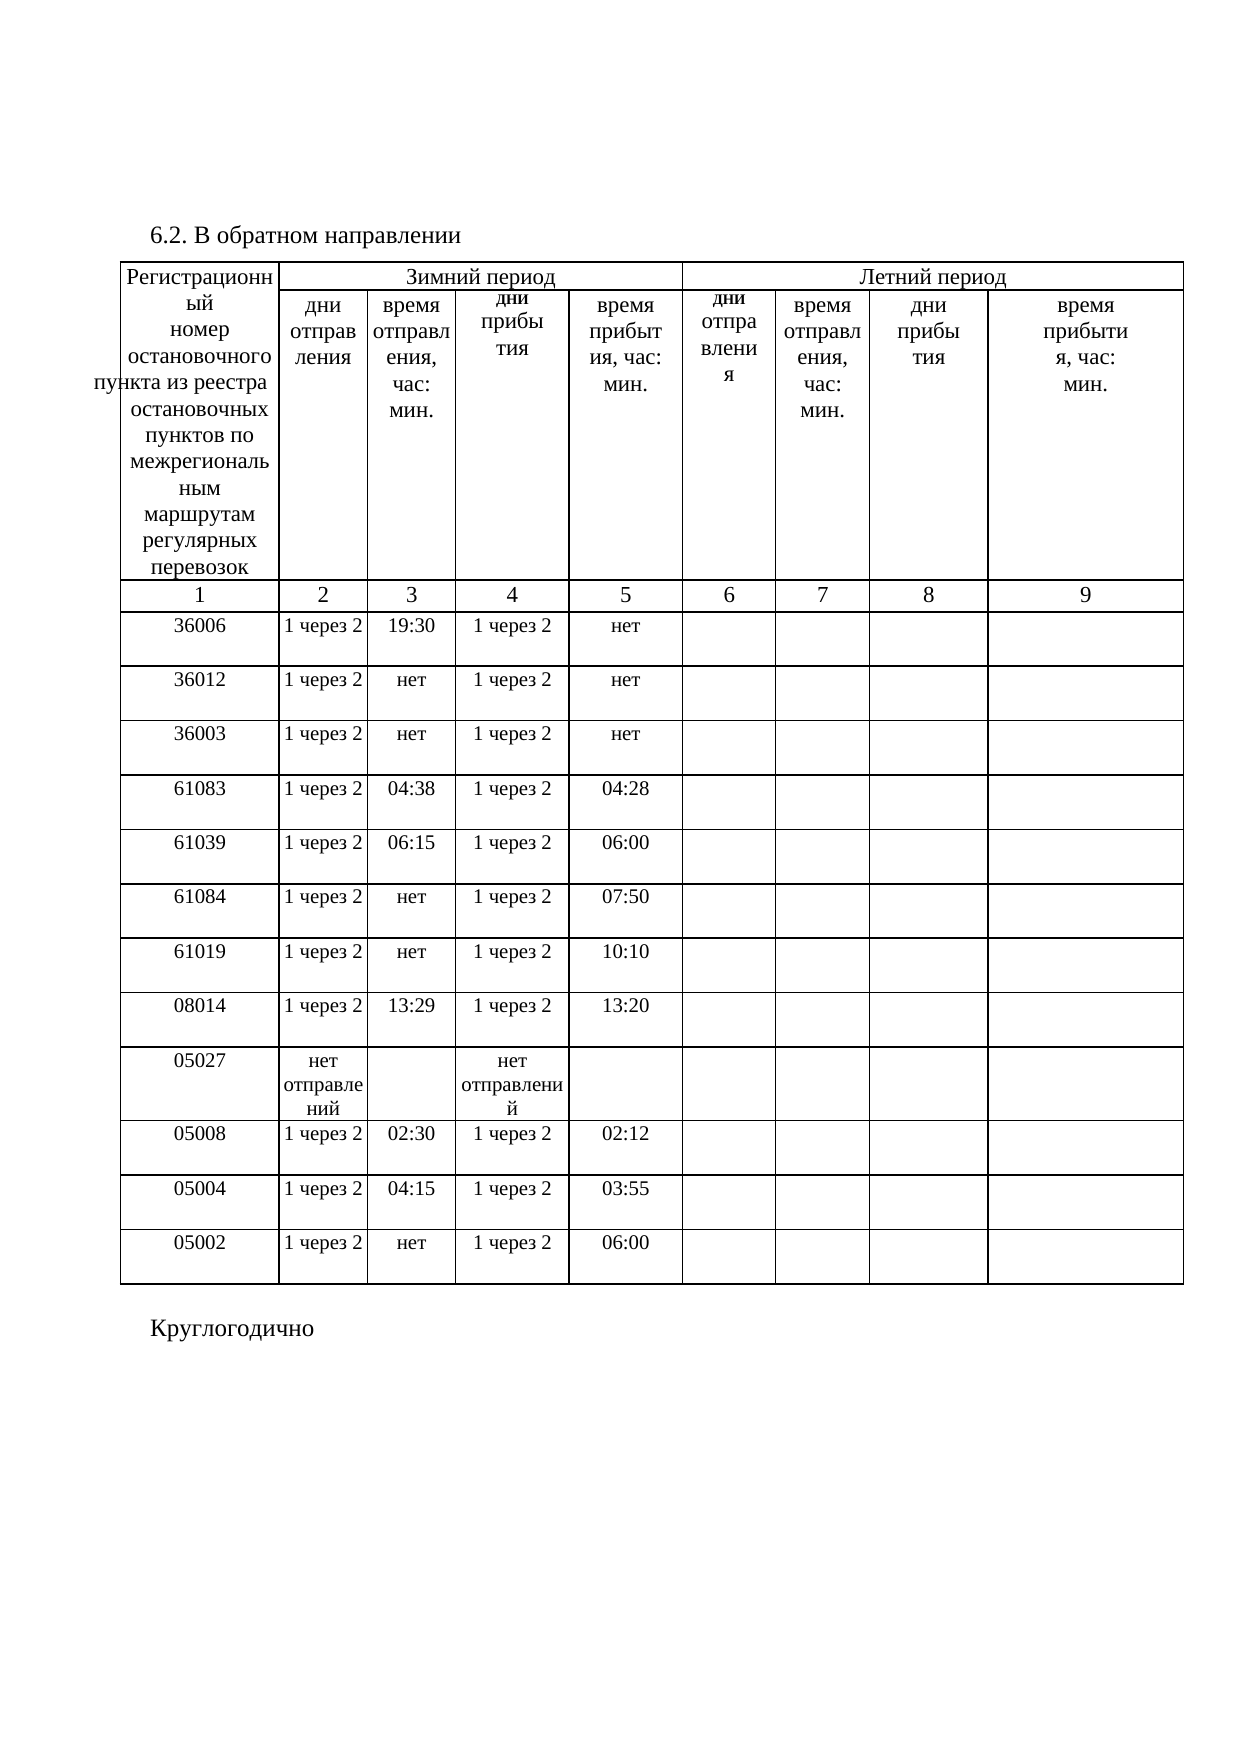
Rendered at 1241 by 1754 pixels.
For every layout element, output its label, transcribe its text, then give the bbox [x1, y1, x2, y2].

table_cell [870, 1230, 987, 1283]
table_cell [989, 1176, 1183, 1228]
table_cell 10:10 [570, 939, 682, 992]
table_cell 1 через 2 [280, 885, 367, 937]
table_cell 1 через 2 [280, 1230, 367, 1283]
table_cell [683, 1230, 775, 1283]
table_cell 02:12 [570, 1121, 682, 1174]
table_cell [683, 776, 775, 828]
table_cell время прибыт ия, час: мин. [570, 291, 682, 579]
table_cell [776, 1230, 869, 1283]
table_cell [683, 1121, 775, 1174]
text Круглогодично [150, 1313, 1090, 1342]
table_header Регистрационный номер остановочного пункта из реестра остановочных пунктов по межрегиональным маршрутам регулярных перевозок [121, 263, 278, 579]
table_cell 36006 [121, 613, 278, 665]
table_cell 61039 [121, 830, 278, 883]
table_cell 1 через 2 [456, 885, 568, 937]
table_cell 1 через 2 [280, 721, 367, 774]
table_cell [989, 1048, 1183, 1120]
table_cell 8 [870, 581, 987, 611]
table_cell 1 через 2 [456, 939, 568, 992]
table_cell [870, 721, 987, 774]
table_cell [870, 776, 987, 828]
table_cell [870, 830, 987, 883]
table_cell 61019 [121, 939, 278, 992]
table_cell [683, 830, 775, 883]
table_cell [683, 1176, 775, 1228]
text 6.2. В обратном направлении [150, 220, 1090, 249]
table_cell 04:15 [368, 1176, 455, 1228]
table_cell 1 через 2 [280, 830, 367, 883]
table_cell нет [368, 885, 455, 937]
table_cell 05027 [121, 1048, 278, 1120]
table_cell [989, 667, 1183, 720]
table_cell [776, 939, 869, 992]
table_cell [776, 830, 869, 883]
table_cell нет отправлений [456, 1048, 568, 1120]
table_cell [870, 667, 987, 720]
table_cell [870, 1048, 987, 1120]
table_cell 1 через 2 [456, 721, 568, 774]
table_cell [776, 721, 869, 774]
table_cell 9 [989, 581, 1183, 611]
table_cell 1 через 2 [456, 776, 568, 828]
table_cell [989, 939, 1183, 992]
table_cell время отправл ения, час: мин. [368, 291, 455, 579]
table_cell 1 через 2 [280, 939, 367, 992]
table_cell 1 через 2 [280, 993, 367, 1046]
table_cell 13:20 [570, 993, 682, 1046]
table_cell [776, 1176, 869, 1228]
table_cell 1 [121, 581, 278, 611]
table_cell ДНИ прибы тия [456, 291, 568, 579]
table_cell нет отправлений [280, 1048, 367, 1120]
table_cell [989, 776, 1183, 828]
table_cell 05002 [121, 1230, 278, 1283]
table_cell [776, 1048, 869, 1120]
table_cell нет [368, 721, 455, 774]
table_cell [776, 667, 869, 720]
table_cell 07:50 [570, 885, 682, 937]
table_cell 13:29 [368, 993, 455, 1046]
table_cell [683, 721, 775, 774]
table_cell [776, 613, 869, 665]
table_cell 06:00 [570, 830, 682, 883]
table_cell 04:28 [570, 776, 682, 828]
table_cell [870, 1121, 987, 1174]
table_cell 1 через 2 [456, 993, 568, 1046]
table_cell 6 [683, 581, 775, 611]
table_cell 1 через 2 [280, 1121, 367, 1174]
table_cell 61084 [121, 885, 278, 937]
table_cell 5 [570, 581, 682, 611]
table_cell [989, 613, 1183, 665]
table_cell 04:38 [368, 776, 455, 828]
table_cell [683, 885, 775, 937]
table_cell 61083 [121, 776, 278, 828]
table_cell [989, 721, 1183, 774]
table_cell нет [570, 667, 682, 720]
table_header Летний период [683, 263, 1183, 289]
table_cell 1 через 2 [456, 1121, 568, 1174]
table_cell [683, 939, 775, 992]
table_cell ДНИ отпра влени я [683, 291, 775, 579]
table_cell 06:15 [368, 830, 455, 883]
table_cell 02:30 [368, 1121, 455, 1174]
table_cell [776, 993, 869, 1046]
table_cell [683, 993, 775, 1046]
table_cell [776, 776, 869, 828]
table_cell [870, 939, 987, 992]
table_cell 1 через 2 [456, 830, 568, 883]
table_cell нет [570, 721, 682, 774]
table_cell 36003 [121, 721, 278, 774]
table_cell 7 [776, 581, 869, 611]
table_cell 4 [456, 581, 568, 611]
table_cell 1 через 2 [456, 667, 568, 720]
table_header Зимний период [280, 263, 682, 289]
table_cell [776, 1121, 869, 1174]
table_cell [683, 667, 775, 720]
table_cell 36012 [121, 667, 278, 720]
table_cell 03:55 [570, 1176, 682, 1228]
table_cell 1 через 2 [280, 667, 367, 720]
table_cell нет [368, 667, 455, 720]
table_cell 1 через 2 [456, 1176, 568, 1228]
table_cell [989, 1121, 1183, 1174]
table_cell 1 через 2 [456, 1230, 568, 1283]
table_cell 05004 [121, 1176, 278, 1228]
table_cell 19:30 [368, 613, 455, 665]
table_cell [570, 1048, 682, 1120]
table_cell 1 через 2 [280, 1176, 367, 1228]
table_cell дни отправ ления [280, 291, 367, 579]
table_cell [870, 613, 987, 665]
table_cell [776, 885, 869, 937]
table_cell 05008 [121, 1121, 278, 1174]
table_cell 1 через 2 [280, 613, 367, 665]
table_cell [870, 1176, 987, 1228]
table_cell дни прибы тия [870, 291, 987, 579]
table_cell [989, 830, 1183, 883]
table_cell нет [368, 1230, 455, 1283]
table_cell [683, 1048, 775, 1120]
table_cell нет [368, 939, 455, 992]
table_cell 1 через 2 [280, 776, 367, 828]
table_cell время прибыти я, час: мин. [989, 291, 1183, 579]
table_cell время отправл ения, час: мин. [776, 291, 869, 579]
table_cell [989, 993, 1183, 1046]
table_cell [989, 885, 1183, 937]
table_cell 2 [280, 581, 367, 611]
table_cell [683, 613, 775, 665]
table_cell [368, 1048, 455, 1120]
table_cell [989, 1230, 1183, 1283]
table_cell [870, 993, 987, 1046]
table_cell 08014 [121, 993, 278, 1046]
table_cell 06:00 [570, 1230, 682, 1283]
table_cell 1 через 2 [456, 613, 568, 665]
table_cell нет [570, 613, 682, 665]
table_cell [870, 885, 987, 937]
table_cell 3 [368, 581, 455, 611]
